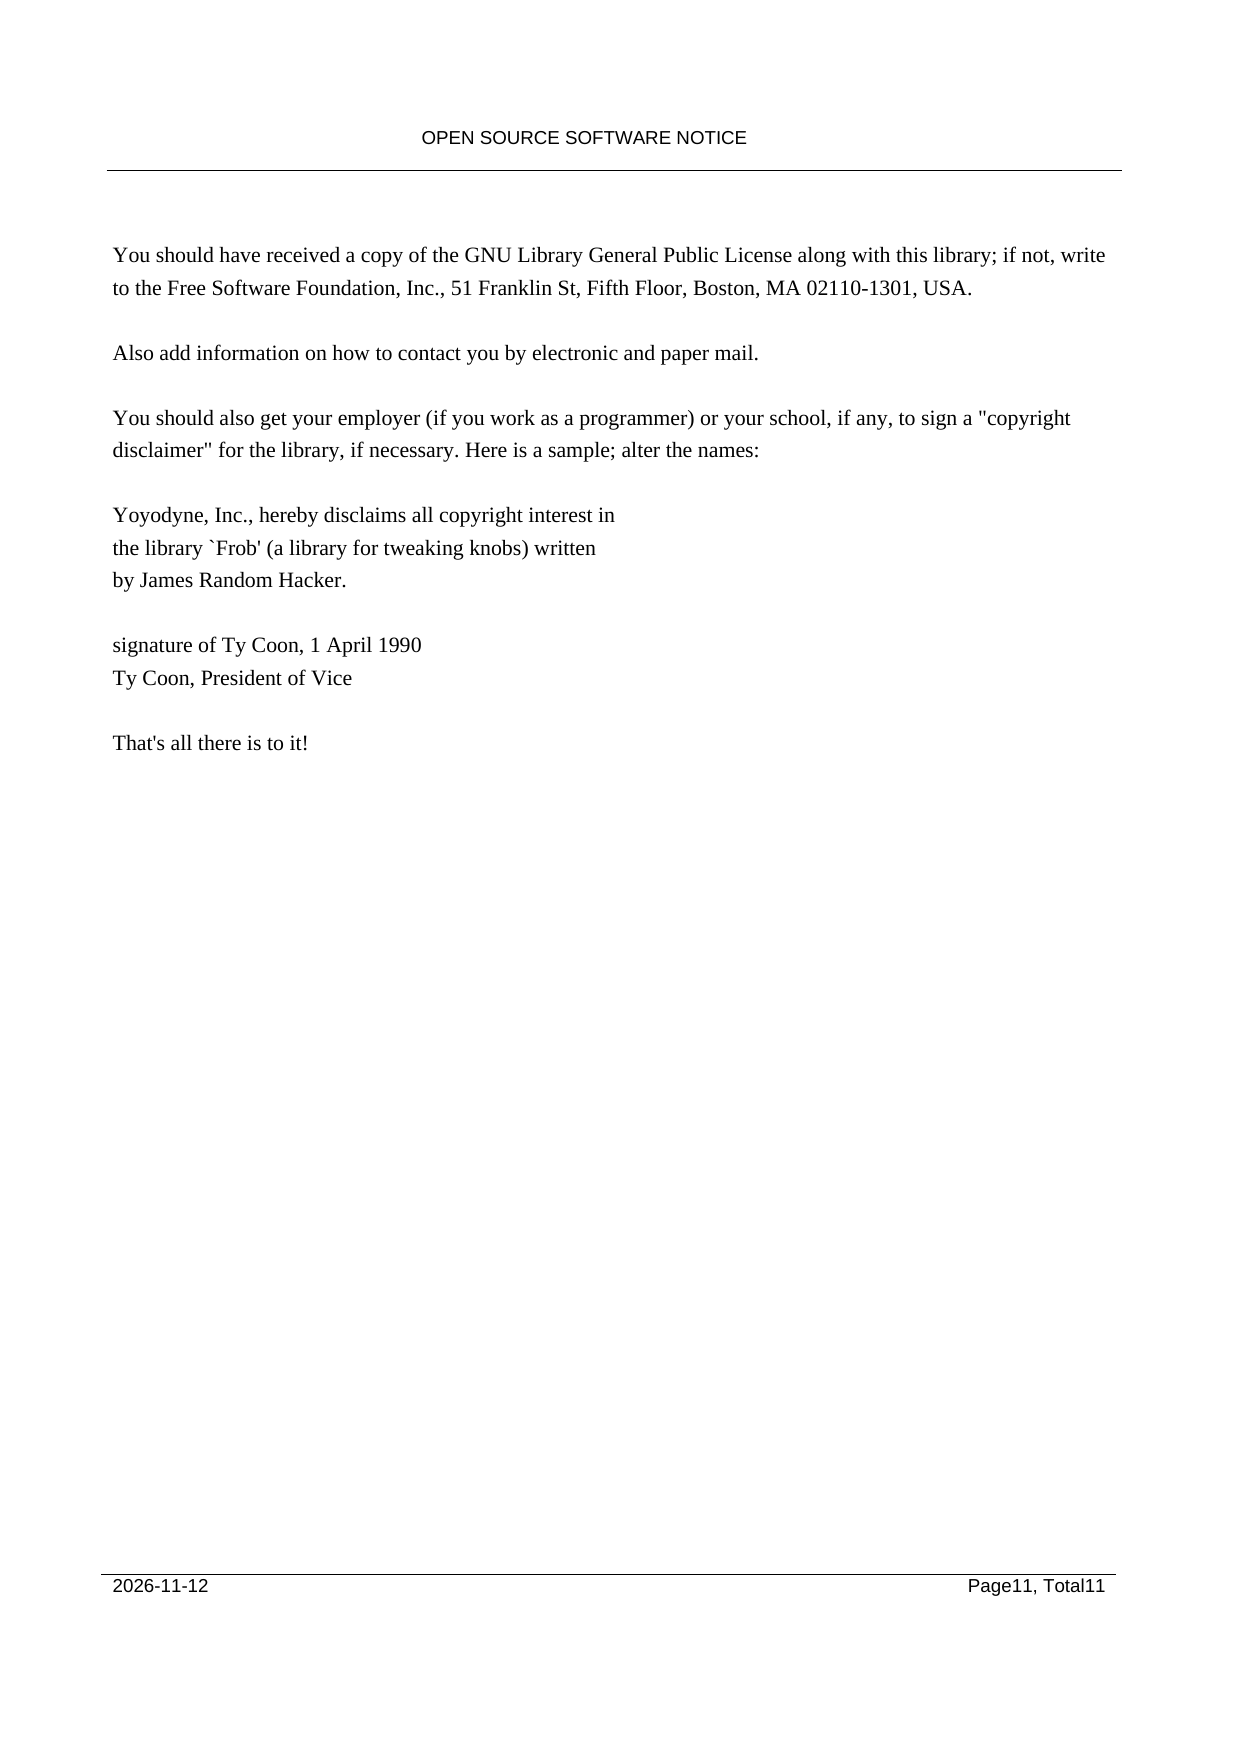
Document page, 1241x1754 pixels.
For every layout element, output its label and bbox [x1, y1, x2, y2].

text [112, 206, 1128, 759]
